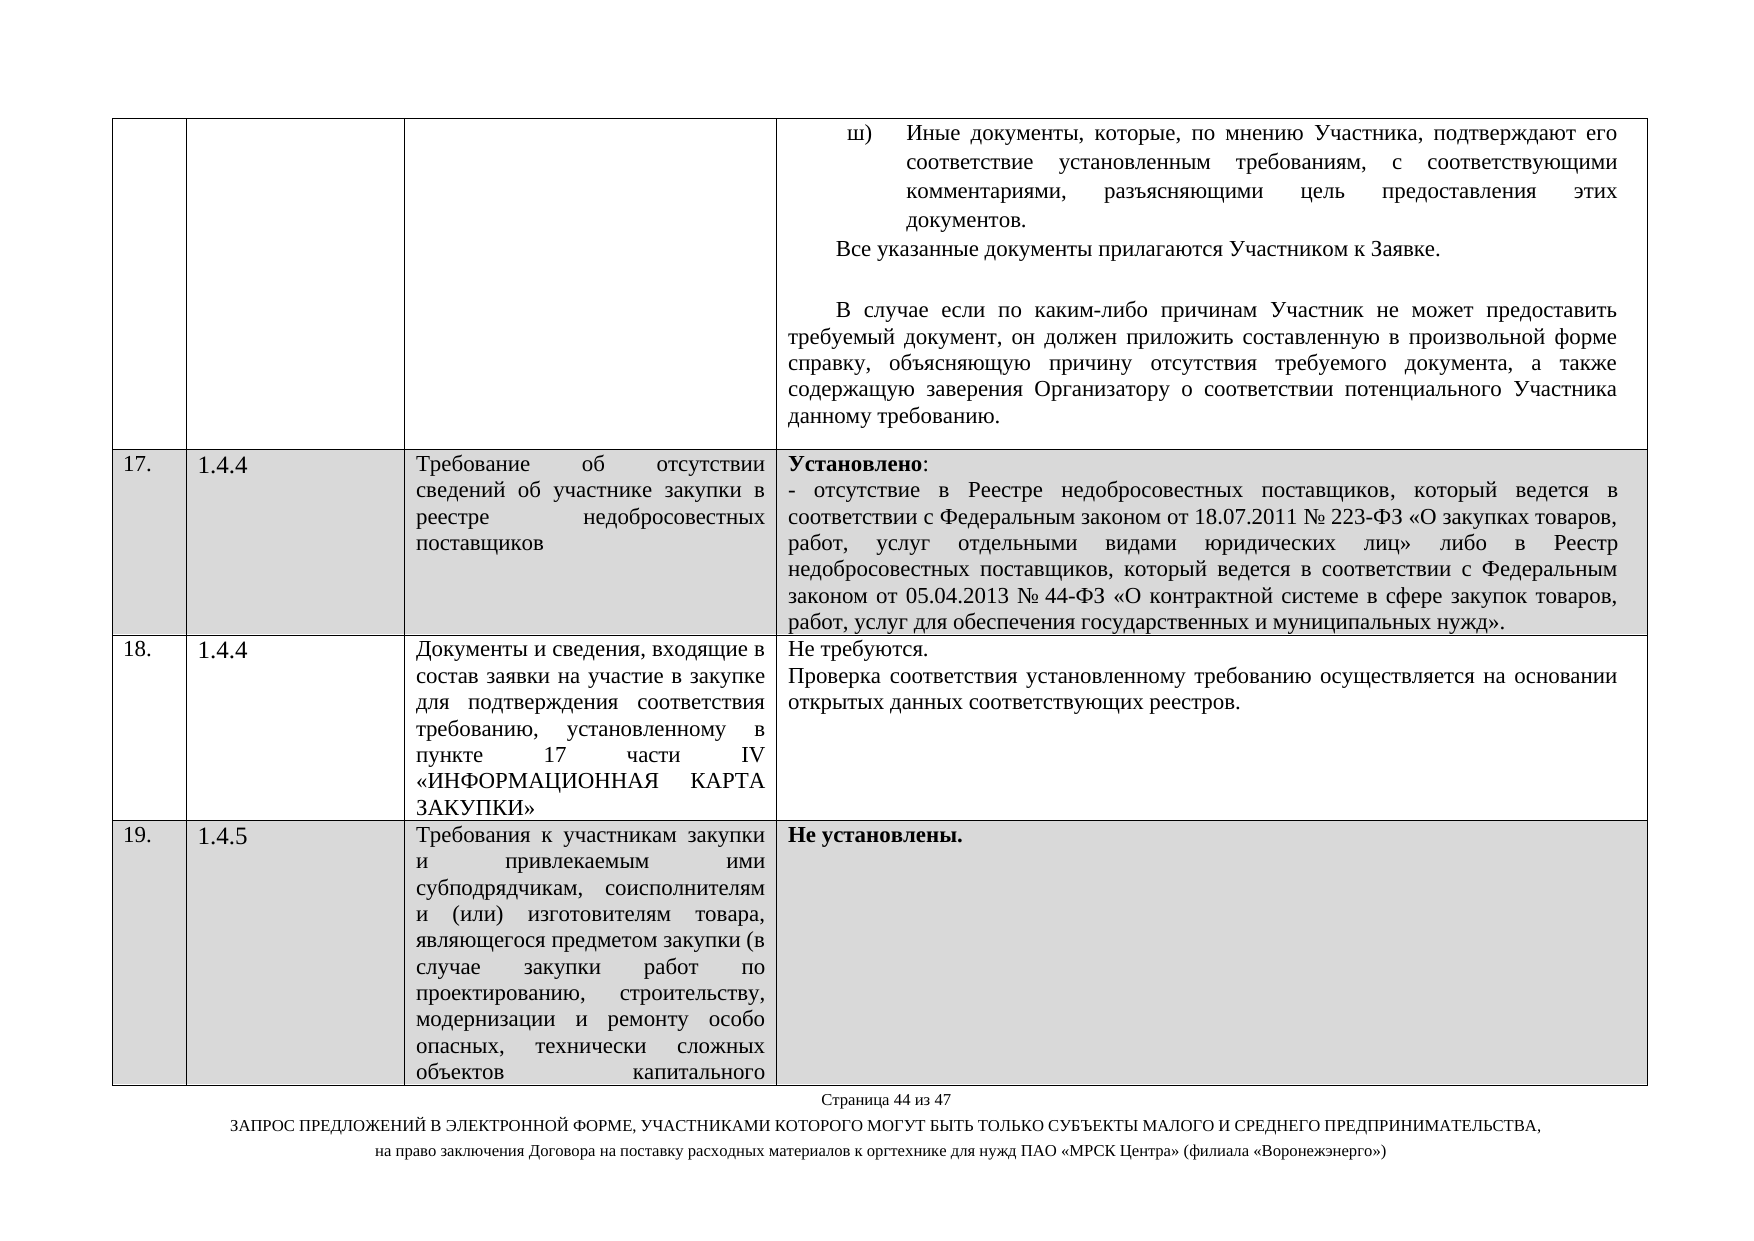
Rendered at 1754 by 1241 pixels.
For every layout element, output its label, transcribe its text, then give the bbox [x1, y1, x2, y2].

table_cell 1.4.4 [187, 636, 404, 820]
table_cell Не установлены. [777, 821, 1647, 1084]
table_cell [405, 821, 776, 1084]
table_cell [113, 636, 186, 820]
table_cell [113, 119, 186, 449]
table_cell Установлено: - отсутствие в Реестре недобросовестных поставщиков, который ведется в соответствии с Федеральным законом от 18.07.2011 № 223-ФЗ «О закупках товаров, работ, услуг отдельными видами юридических лиц» либо в Реестр недобросовестных поставщиков, который ведется в соответствии с Федеральным законом от 05.04.2013 № 44-ФЗ «О контрактной системе в сфере закупок товаров, работ, услуг для обеспечения государственных и муниципальных нужд». [777, 450, 1647, 634]
table_cell Документы и сведения, входящие в состав заявки на участие в закупке для подтверждения соответствия требованию, установленному в пункте 17 части IV «ИНФОРМАЦИОННАЯ КАРТА ЗАКУПКИ» [405, 636, 776, 820]
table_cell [187, 119, 404, 449]
table_cell Требование об отсутствии сведений об участнике закупки в реестре недобросовестных поставщиков [405, 450, 776, 634]
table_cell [405, 119, 776, 449]
table_cell [113, 821, 186, 1084]
table_cell Не требуются. Проверка соответствия установленному требованию осуществляется на основании открытых данных соответствующих реестров. [777, 636, 1647, 820]
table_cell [777, 119, 1647, 449]
table_cell [113, 450, 186, 634]
table_cell 1.4.5 [187, 821, 404, 1084]
table_cell 1.4.4 [187, 450, 404, 634]
